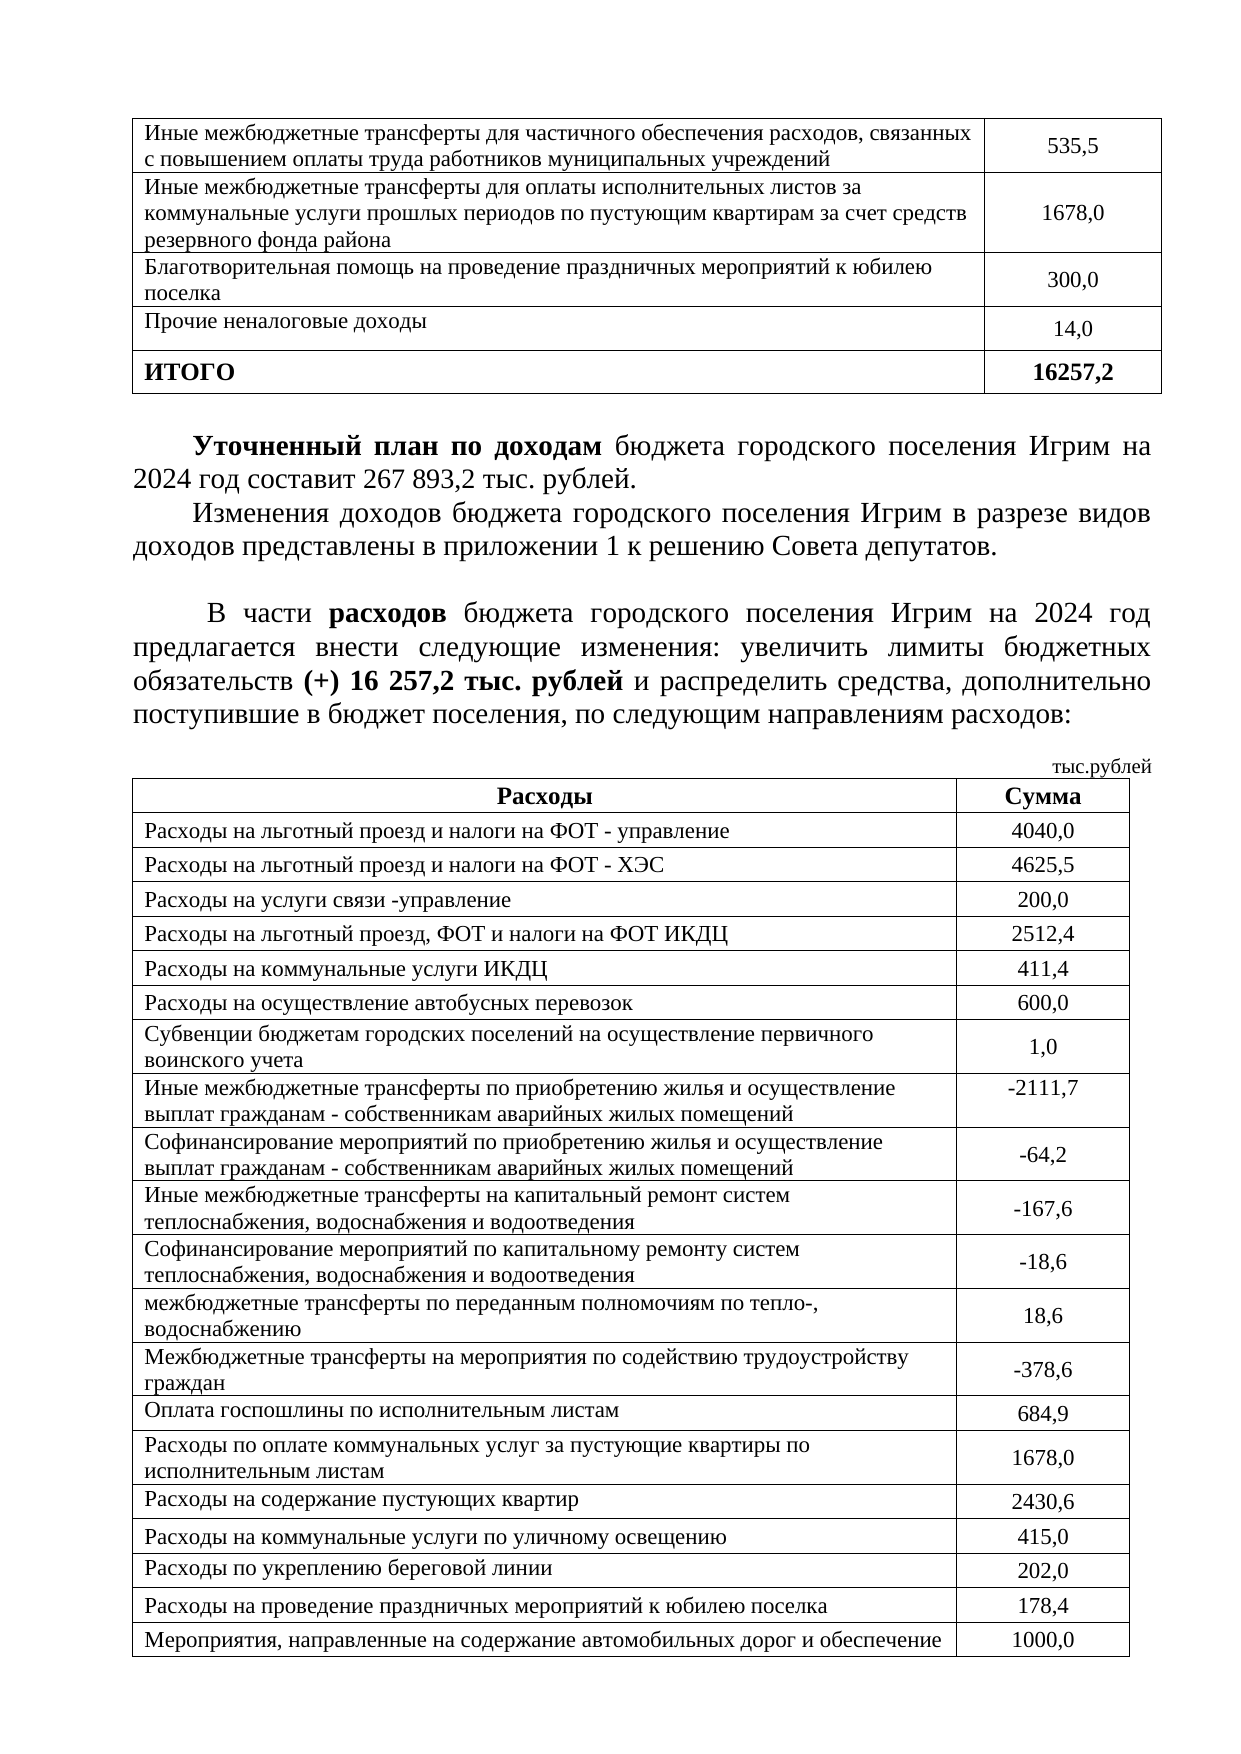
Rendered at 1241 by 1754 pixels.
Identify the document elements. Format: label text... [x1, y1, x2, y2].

table_header Расходы [133, 779, 956, 812]
table_cell 411,4 [957, 951, 1129, 985]
table_cell Субвенции бюджетам городских поселений на осуществление первичного воинского учета [133, 1020, 956, 1073]
table_cell -378,6 [957, 1343, 1129, 1395]
table_cell Софинансирование мероприятий по капитальному ремонту систем теплоснабжения, водоснабжения и водоотведения [133, 1235, 956, 1288]
table_cell -64,2 [957, 1128, 1129, 1180]
text Изменения доходов бюджета городского поселения Игрим в разрезе видов доходов представлены в приложении 1 к решению Совета депутатов. [133, 495, 1152, 562]
table_cell 600,0 [957, 986, 1129, 1019]
table_cell Оплата госпошлины по исполнительным листам [133, 1396, 956, 1430]
table_cell межбюджетные трансферты по переданным полномочиям по тепло-, водоснабжению [133, 1289, 956, 1342]
table_cell Расходы на льготный проезд и налоги на ФОТ - ХЭС [133, 848, 956, 881]
table_cell Расходы на проведение праздничных мероприятий к юбилею поселка [133, 1588, 956, 1622]
table_cell 415,0 [957, 1519, 1129, 1553]
table_cell 1678,0 [985, 173, 1161, 252]
table_cell 202,0 [957, 1554, 1129, 1587]
text В части расходов бюджета городского поселения Игрим на 2024 год предлагается внести следующие изменения: увеличить лимиты бюджетных обязательств (+) 16 257,2 тыс. рублей и распределить средства, дополнительно поступившие в бюджет поселения, по следующим направлениям расходов: [133, 596, 1152, 730]
table_cell -167,6 [957, 1181, 1129, 1234]
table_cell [133, 1623, 956, 1656]
table_cell Софинансирование мероприятий по приобретению жилья и осуществление выплат гражданам - собственникам аварийных жилых помещений [133, 1128, 956, 1180]
text Уточненный план по доходам бюджета городского поселения Игрим на 2024 год составит 267 893,2 тыс. рублей. [133, 428, 1152, 495]
table_cell 2512,4 [957, 917, 1129, 950]
table_cell Расходы по оплате коммунальных услуг за пустующие квартиры по исполнительным листам [133, 1431, 956, 1484]
table_cell 2430,6 [957, 1485, 1129, 1518]
table_cell Прочие неналоговые доходы [133, 307, 984, 349]
table_cell 18,6 [957, 1289, 1129, 1342]
table_cell Расходы на льготный проезд и налоги на ФОТ - управление [133, 813, 956, 847]
table_cell Иные межбюджетные трансферты на капитальный ремонт систем теплоснабжения, водоснабжения и водоотведения [133, 1181, 956, 1234]
table_cell 535,5 [985, 119, 1161, 172]
table_cell Расходы на содержание пустующих квартир [133, 1485, 956, 1518]
table_cell 4040,0 [957, 813, 1129, 847]
table_cell Расходы на осуществление автобусных перевозок [133, 986, 956, 1019]
table_cell ИТОГО [133, 351, 984, 393]
table_header Сумма [957, 779, 1129, 812]
table_cell 1,0 [957, 1020, 1129, 1073]
table_cell 14,0 [985, 307, 1161, 349]
table_cell 1678,0 [957, 1431, 1129, 1484]
table_cell 300,0 [985, 253, 1161, 306]
table_cell Расходы на льготный проезд, ФОТ и налоги на ФОТ ИКДЦ [133, 917, 956, 950]
table_cell -2111,7 [957, 1074, 1129, 1127]
table_cell 178,4 [957, 1588, 1129, 1622]
table_cell Межбюджетные трансферты на мероприятия по содействию трудоустройству граждан [133, 1343, 956, 1395]
table_cell Расходы на коммунальные услуги по уличному освещению [133, 1519, 956, 1553]
table_cell Расходы на услуги связи -управление [133, 882, 956, 916]
table_cell -18,6 [957, 1235, 1129, 1288]
list тыс.рублей [133, 754, 1152, 778]
table_cell 1000,0 [957, 1623, 1129, 1656]
table_cell Расходы на коммунальные услуги ИКДЦ [133, 951, 956, 985]
table_cell 684,9 [957, 1396, 1129, 1430]
table_cell Иные межбюджетные трансферты для частичного обеспечения расходов, связанных с повышением оплаты труда работников муниципальных учреждений [133, 119, 984, 172]
table_cell 200,0 [957, 882, 1129, 916]
table_cell 4625,5 [957, 848, 1129, 881]
table_cell Иные межбюджетные трансферты для оплаты исполнительных листов за коммунальные услуги прошлых периодов по пустующим квартирам за счет средств резервного фонда района [133, 173, 984, 252]
table_cell 16257,2 [985, 351, 1161, 393]
table_cell Иные межбюджетные трансферты по приобретению жилья и осуществление выплат гражданам - собственникам аварийных жилых помещений [133, 1074, 956, 1127]
table_cell Расходы по укреплению береговой линии [133, 1554, 956, 1587]
table_cell Благотворительная помощь на проведение праздничных мероприятий к юбилею поселка [133, 253, 984, 306]
